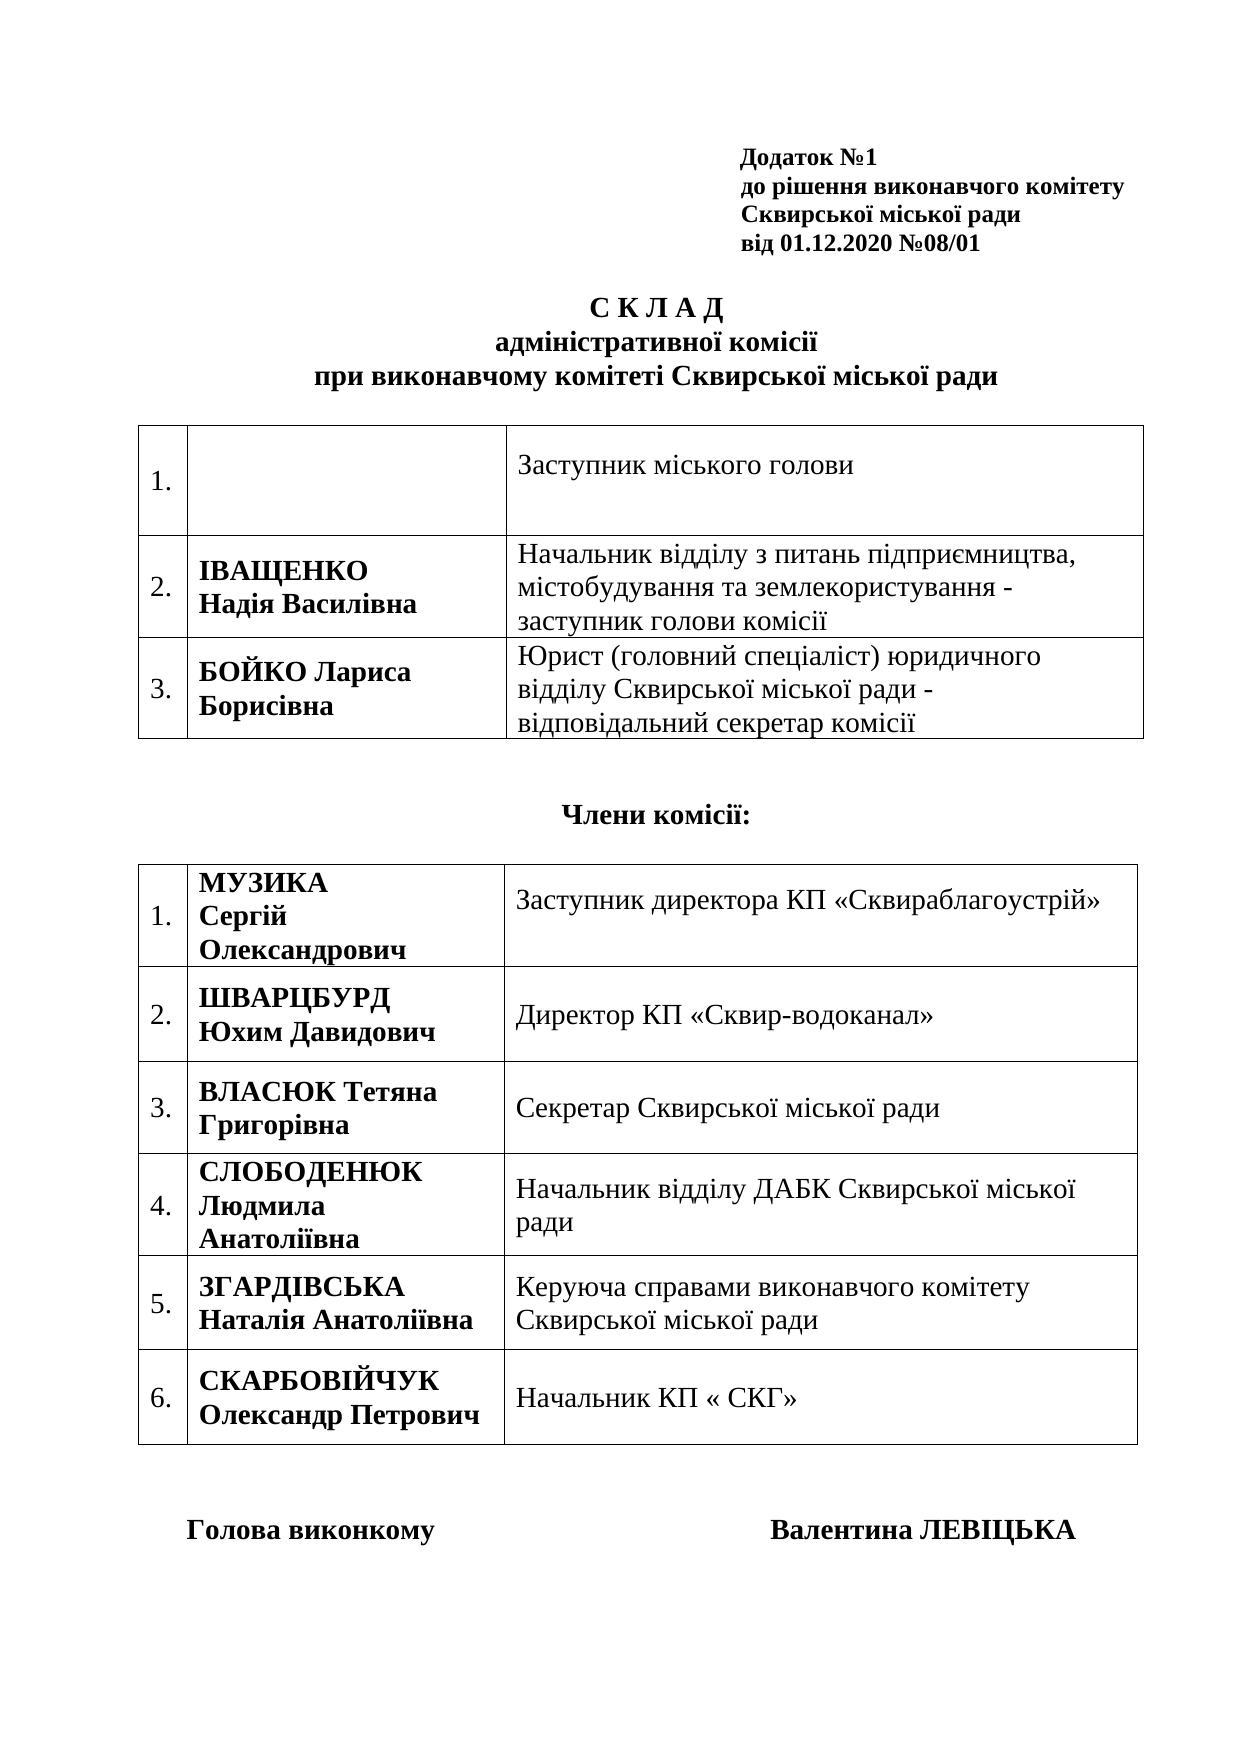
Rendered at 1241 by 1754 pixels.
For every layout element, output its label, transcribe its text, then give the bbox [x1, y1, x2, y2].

text від 01.12.2020 №08/01 [151, 228, 1162, 257]
table_cell 5. [139, 1256, 187, 1349]
table_header Заступник директора КП «Сквираблагоустрій» [505, 865, 1137, 966]
table_cell 6. [139, 1350, 187, 1444]
table_cell ШВАРЦБУРД Юхим Давидович [188, 967, 504, 1061]
table_cell Директор КП «Сквир-водоканал» [505, 967, 1137, 1061]
table_cell ВЛАСЮК Тетяна Григорівна [188, 1062, 504, 1153]
text Голова виконкому Валентина ЛЕВІЦЬКА [150, 1512, 1162, 1545]
table_cell Начальник відділу ДАБК Сквирської міської ради [505, 1154, 1137, 1255]
table_cell 2. [139, 536, 187, 637]
table_cell Секретар Сквирської міської ради [505, 1062, 1137, 1153]
table_cell ІВАЩЕНКО Надія Василівна [188, 536, 506, 637]
table_cell СКАРБОВІЙЧУК Олександр Петрович [188, 1350, 504, 1444]
table_cell СЛОБОДЕНЮК Людмила Анатоліївна [188, 1154, 504, 1255]
text до рішення виконавчого комітету [151, 171, 1162, 199]
table_cell 4. [139, 1154, 187, 1255]
table_cell Начальник КП « СКГ» [505, 1350, 1137, 1444]
text при виконавчому комітеті Сквирської міської ради [150, 358, 1162, 391]
table_header [188, 426, 506, 535]
table_cell ЗГАРДІВСЬКА Наталія Анатоліївна [188, 1256, 504, 1349]
table_header 1. [139, 865, 187, 966]
text С К Л А Д [150, 291, 1162, 324]
text Сквирської міської ради [151, 199, 1162, 228]
table_cell 3. [139, 638, 187, 738]
table_cell БОЙКО Лариса Борисівна [188, 638, 506, 738]
table_cell Керуюча справами виконавчого комітету Сквирської міської ради [505, 1256, 1137, 1349]
table_cell Начальник відділу з питань підприємництва, містобудування та землекористування - заступник голови комісії [507, 536, 1143, 637]
table_header 1. [139, 426, 187, 535]
table_cell 3. [139, 1062, 187, 1153]
table_cell Юрист (головний спеціаліст) юридичного відділу Сквирської міської ради - відповідальний секретар комісії [507, 638, 1143, 738]
text адміністративної комісії [150, 324, 1162, 358]
table_cell 2. [139, 967, 187, 1061]
table_header Заступник міського голови [507, 426, 1143, 535]
table_header МУЗИКА Сергій Олександрович [188, 865, 504, 966]
text Члени комісії: [150, 797, 1162, 830]
text Додаток №1 [150, 142, 1162, 171]
